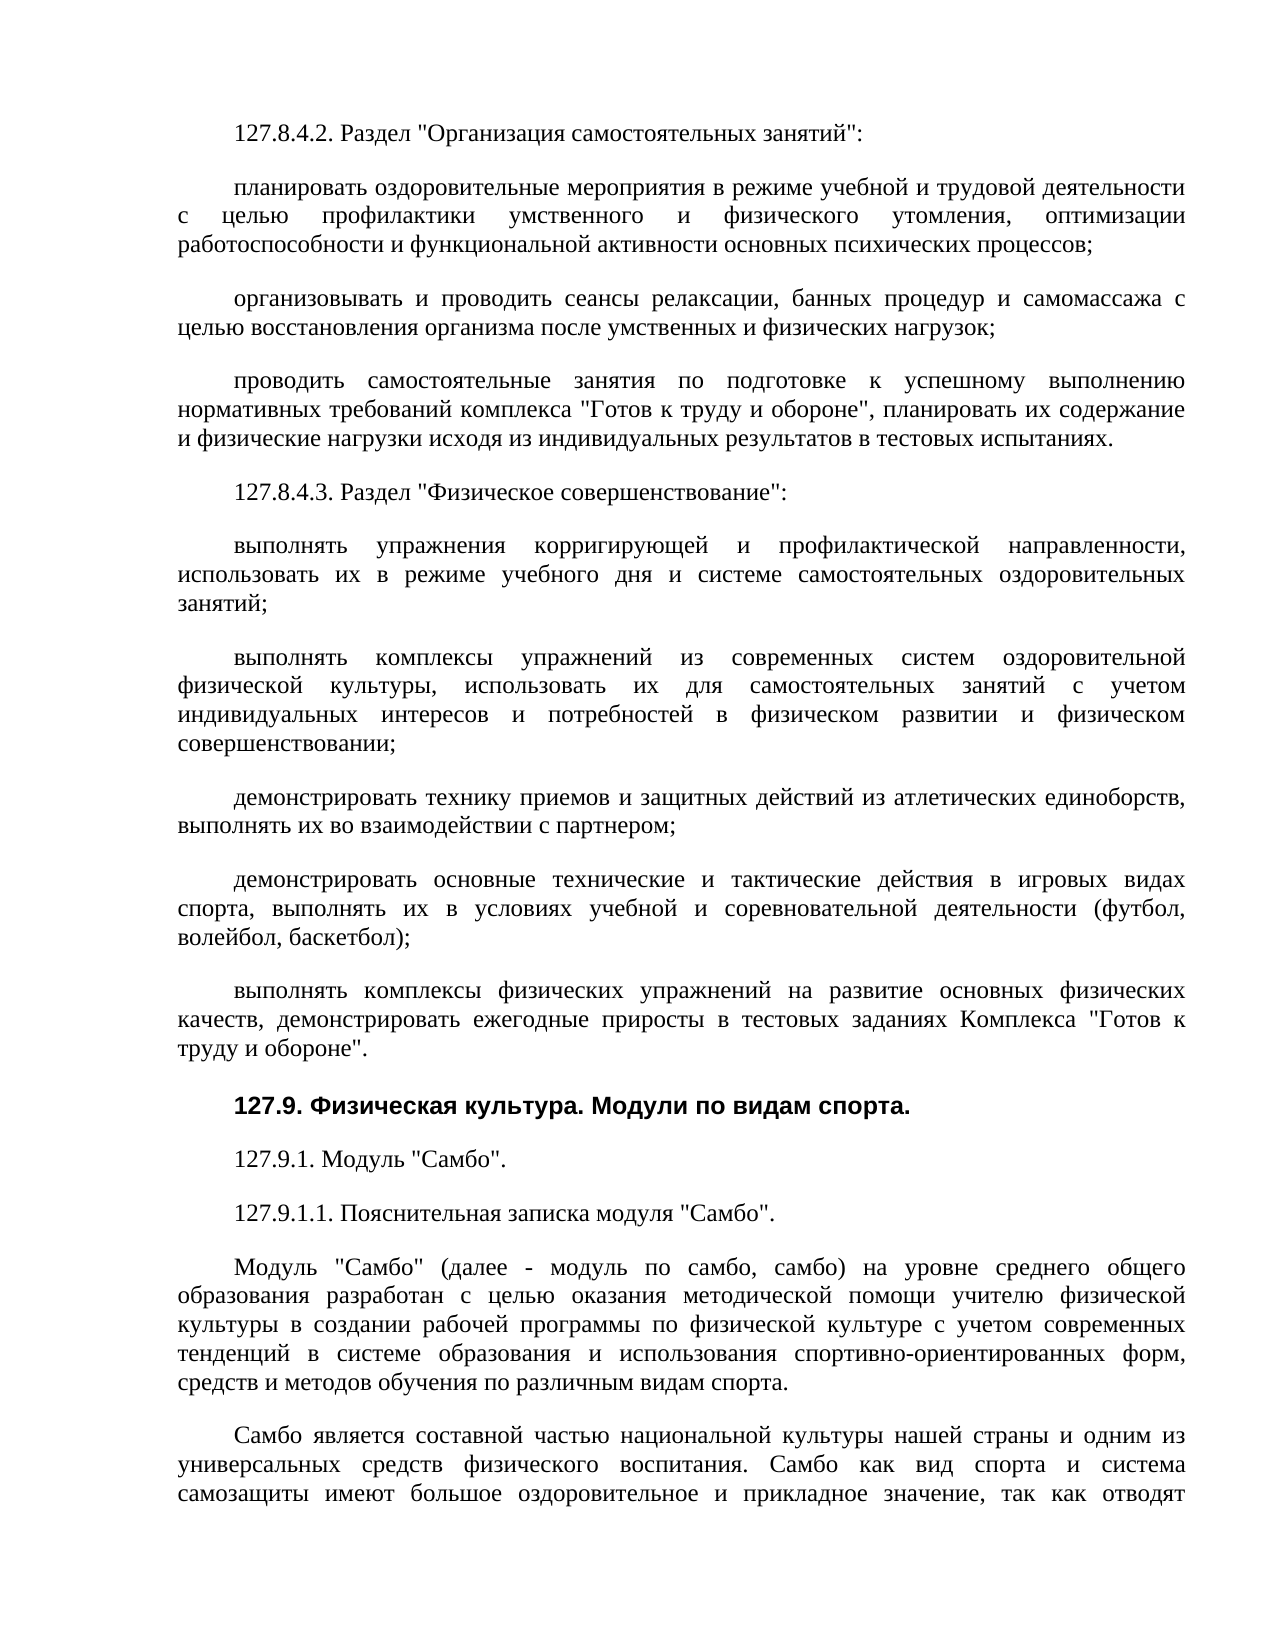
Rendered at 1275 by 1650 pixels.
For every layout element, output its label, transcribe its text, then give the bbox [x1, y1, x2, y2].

text 127.9.1. Модуль "Самбо". [177, 1144, 1186, 1173]
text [177, 1421, 1186, 1507]
text выполнять комплексы упражнений из современных систем оздоровительной физической культуры, использовать их для самостоятельных занятий с учетом индивидуальных интересов и потребностей в физическом развитии и физическом совершенствовании; [177, 642, 1186, 757]
text Модуль "Самбо" (далее - модуль по самбо, самбо) на уровне среднего общего образования разработан с целью оказания методической помощи учителю физической культуры в создании рабочей программы по физической культуре с учетом современных тенденций в системе образования и использования спортивно-ориентированных форм, средств и методов обучения по различным видам спорта. [177, 1252, 1186, 1396]
text выполнять комплексы физических упражнений на развитие основных физических качеств, демонстрировать ежегодные приросты в тестовых заданиях Комплекса "Готов к труду и обороне". [177, 976, 1186, 1062]
text организовывать и проводить сеансы релаксации, банных процедур и самомассажа с целью восстановления организма после умственных и физических нагрузок; [177, 283, 1186, 341]
text выполнять упражнения корригирующей и профилактической направленности, использовать их в режиме учебного дня и системе самостоятельных оздоровительных занятий; [177, 531, 1186, 617]
text 127.8.4.3. Раздел "Физическое совершенствование": [177, 477, 1186, 506]
text демонстрировать основные технические и тактические действия в игровых видах спорта, выполнять их в условиях учебной и соревновательной деятельности (футбол, волейбол, баскетбол); [177, 864, 1186, 951]
text проводить самостоятельные занятия по подготовке к успешному выполнению нормативных требований комплекса "Готов к труду и обороне", планировать их содержание и физические нагрузки исходя из индивидуальных результатов в тестовых испытаниях. [177, 366, 1186, 452]
text планировать оздоровительные мероприятия в режиме учебной и трудовой деятельности с целью профилактики умственного и физического утомления, оптимизации работоспособности и функциональной активности основных психических процессов; [177, 172, 1186, 258]
text 127.9.1.1. Пояснительная записка модуля "Самбо". [177, 1198, 1186, 1227]
text 127.8.4.2. Раздел "Организация самостоятельных занятий": [177, 118, 1186, 147]
text 127.9. Физическая культура. Модули по видам спорта. [177, 1091, 1186, 1119]
text демонстрировать технику приемов и защитных действий из атлетических единоборств, выполнять их во взаимодействии с партнером; [177, 782, 1186, 839]
